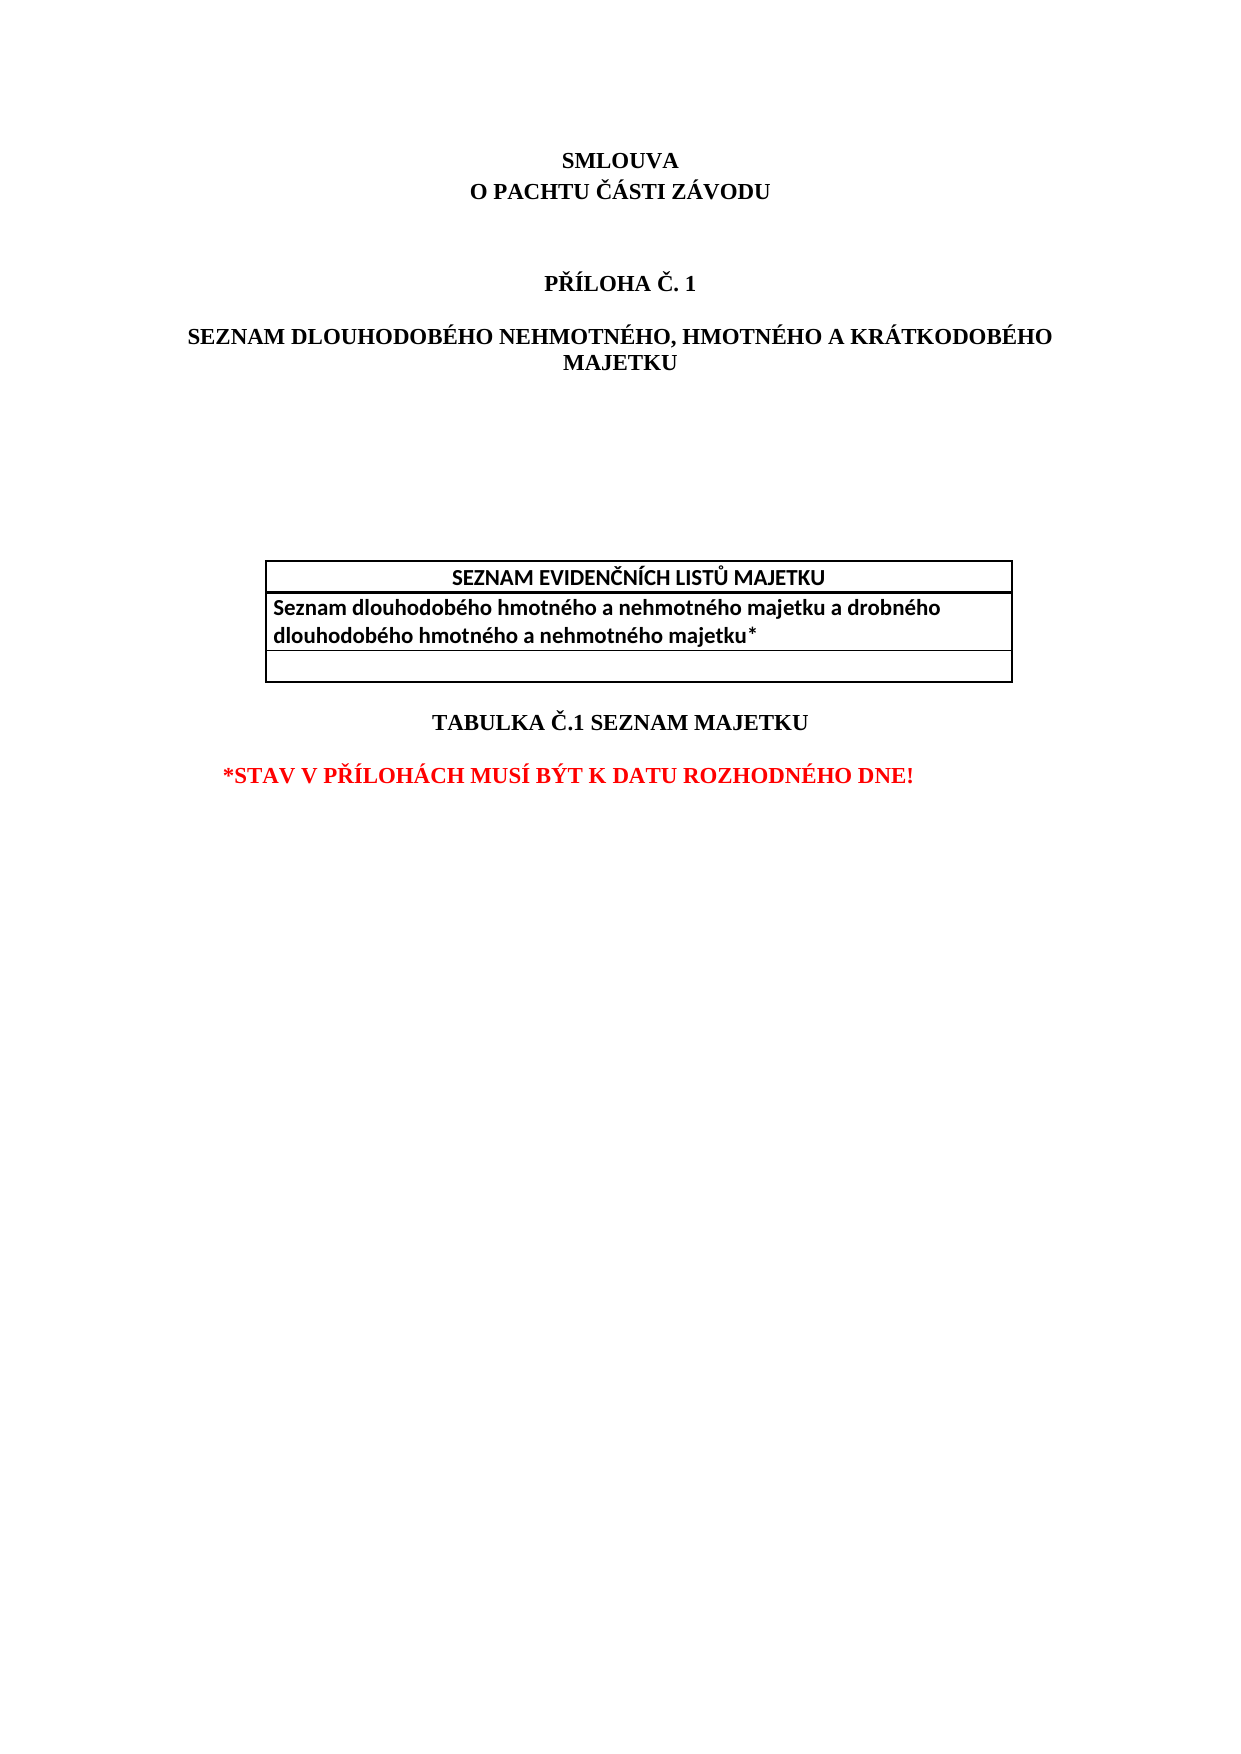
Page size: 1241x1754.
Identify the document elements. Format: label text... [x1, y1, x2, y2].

text Smlouva [148, 148, 1093, 174]
text o pACHTU ČÁSTI ZÁVODU [148, 178, 1093, 204]
text Seznam dlouhodobého nehmotného, hmotného a krátkodobého majetku [148, 323, 1093, 376]
table_header SEZNAM EVIDENČNÍCH LISTŮ MAJETKU [267, 562, 1011, 591]
text TABULKA Č.1 SEZNAM MAJETKU [148, 709, 1093, 736]
table_cell Seznam dlouhodobého hmotného a nehmotného majetku a drobného dlouhodobého hmotného a nehmotného majetku* [267, 594, 1011, 649]
text Příloha č. 1 [148, 270, 1093, 297]
text *stav v přílohách musí být k datu Rozhodného dne! [223, 762, 1093, 788]
table_cell [267, 651, 1011, 681]
